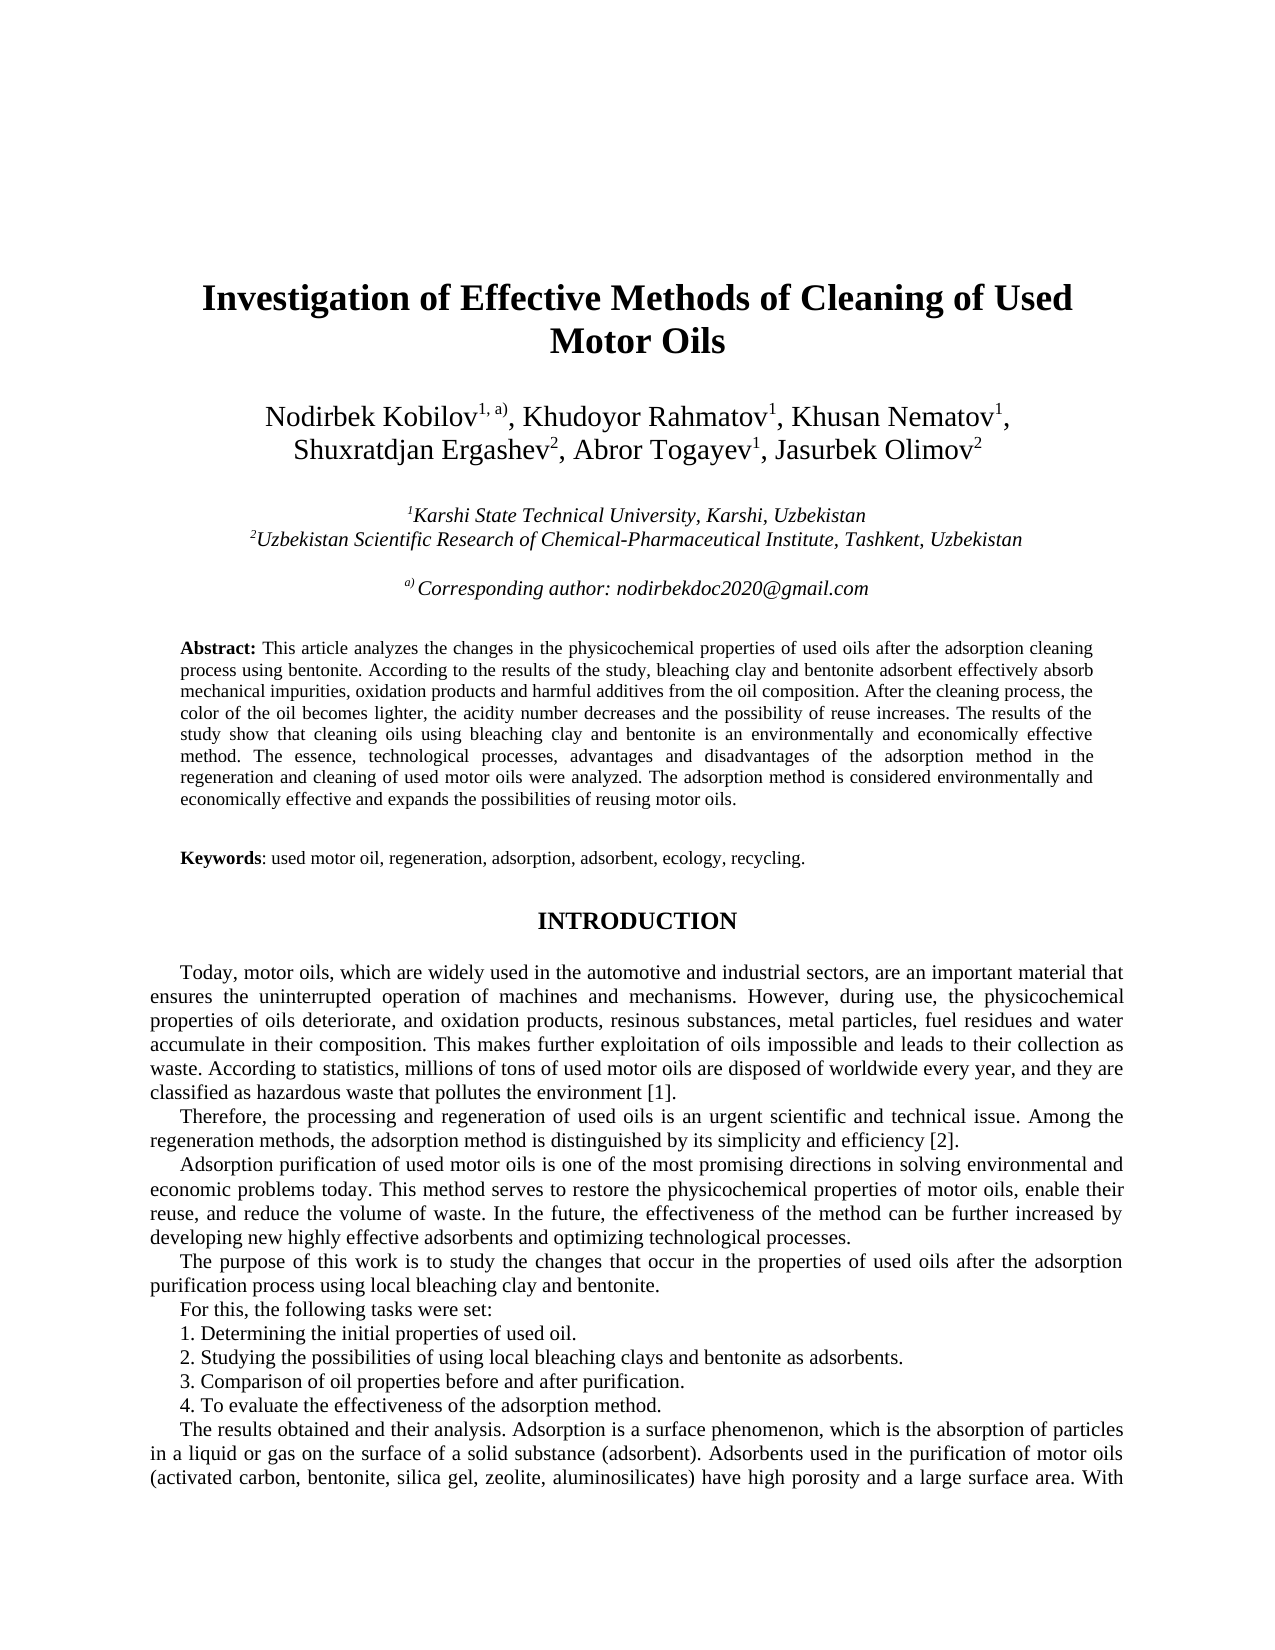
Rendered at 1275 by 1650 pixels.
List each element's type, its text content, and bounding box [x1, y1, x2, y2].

text For this, the following tasks were set: [150, 1297, 1125, 1321]
text Investigation of Effective Methods of Cleaning of Used Motor Oils [150, 275, 1125, 361]
text 4. To evaluate the effectiveness of the adsorption method. [150, 1393, 1125, 1417]
text INTRODUCTION [150, 906, 1125, 935]
text 2. Studying the possibilities of using local bleaching clays and bentonite as adsorbents. [150, 1345, 1125, 1369]
text Abstract: This article analyzes the changes in the physicochemical properties of used oils after the adsorption cleaning process using bentonite. According to the results of the study, bleaching clay and bentonite adsorbent effectively absorb mechanical impurities, oxidation products and harmful additives from the oil composition. After the cleaning process, the color of the oil becomes lighter, the acidity number decreases and the possibility of reuse increases. The results of the study show that cleaning oils using bleaching clay and bentonite is an environmentally and economically effective method. The essence, technological processes, advantages and disadvantages of the adsorption method in the regeneration and cleaning of used motor oils were analyzed. The adsorption method is considered environmentally and economically effective and expands the possibilities of reusing motor oils. [180, 637, 1095, 809]
text Nodirbek Kobilov1, a), Khudoyor Rahmatov1, Khusan Nematov1, Shuxratdjan Ergashev2, Abror Togayev1, Jasurbek Olimov2 [150, 399, 1125, 466]
text a) Corresponding author: nodirbekdoc2020@gmail.com [150, 576, 1125, 599]
text 2Uzbekistan Scientific Research of Chemical-Pharmaceutical Institute, Tashkent, Uzbekistan [150, 527, 1125, 551]
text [150, 1417, 1125, 1489]
text The purpose of this work is to study the changes that occur in the properties of used oils after the adsorption purification process using local bleaching clay and bentonite. [150, 1249, 1125, 1297]
text Keywords: used motor oil, regeneration, adsorption, adsorbent, ecology, recycling. [180, 847, 1095, 869]
text 1Karshi State Technical University, Karshi, Uzbekistan [150, 503, 1125, 527]
text Adsorption purification of used motor oils is one of the most promising directions in solving environmental and economic problems today. This method serves to restore the physicochemical properties of motor oils, enable their reuse, and reduce the volume of waste. In the future, the effectiveness of the method can be further increased by developing new highly effective adsorbents and optimizing technological processes. [150, 1152, 1125, 1249]
text 1. Determining the initial properties of used oil. [150, 1321, 1125, 1345]
text 3. Comparison of oil properties before and after purification. [150, 1369, 1125, 1393]
text Therefore, the processing and regeneration of used oils is an urgent scientific and technical issue. Among the regeneration methods, the adsorption method is distinguished by its simplicity and efficiency [2]. [150, 1104, 1125, 1152]
text Today, motor oils, which are widely used in the automotive and industrial sectors, are an important material that ensures the uninterrupted operation of machines and mechanisms. However, during use, the physicochemical properties of oils deteriorate, and oxidation products, resinous substances, metal particles, fuel residues and water accumulate in their composition. This makes further exploitation of oils impossible and leads to their collection as waste. According to statistics, millions of tons of used motor oils are disposed of worldwide every year, and they are classified as hazardous waste that pollutes the environment [1]. [150, 960, 1125, 1104]
